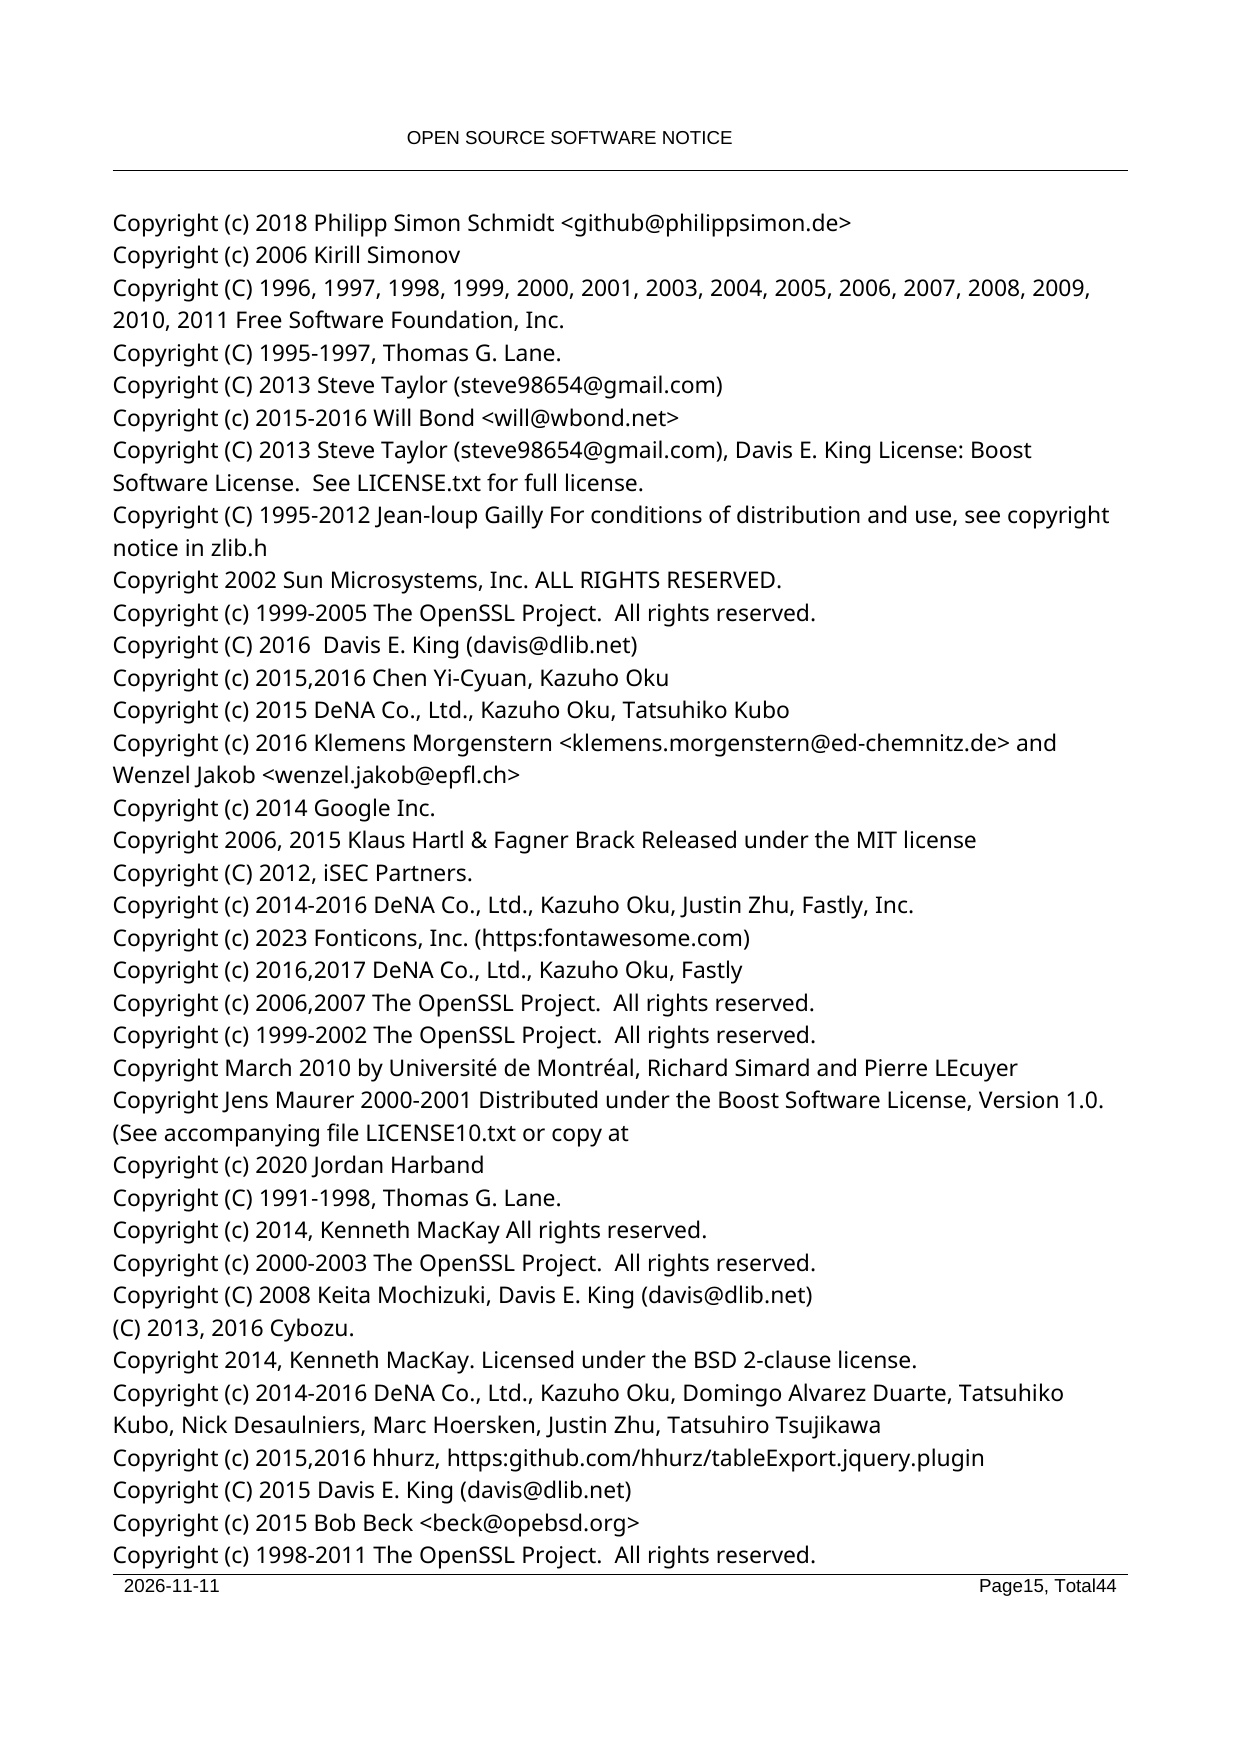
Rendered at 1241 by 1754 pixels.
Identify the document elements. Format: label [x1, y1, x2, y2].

text [112, 206, 1128, 1571]
